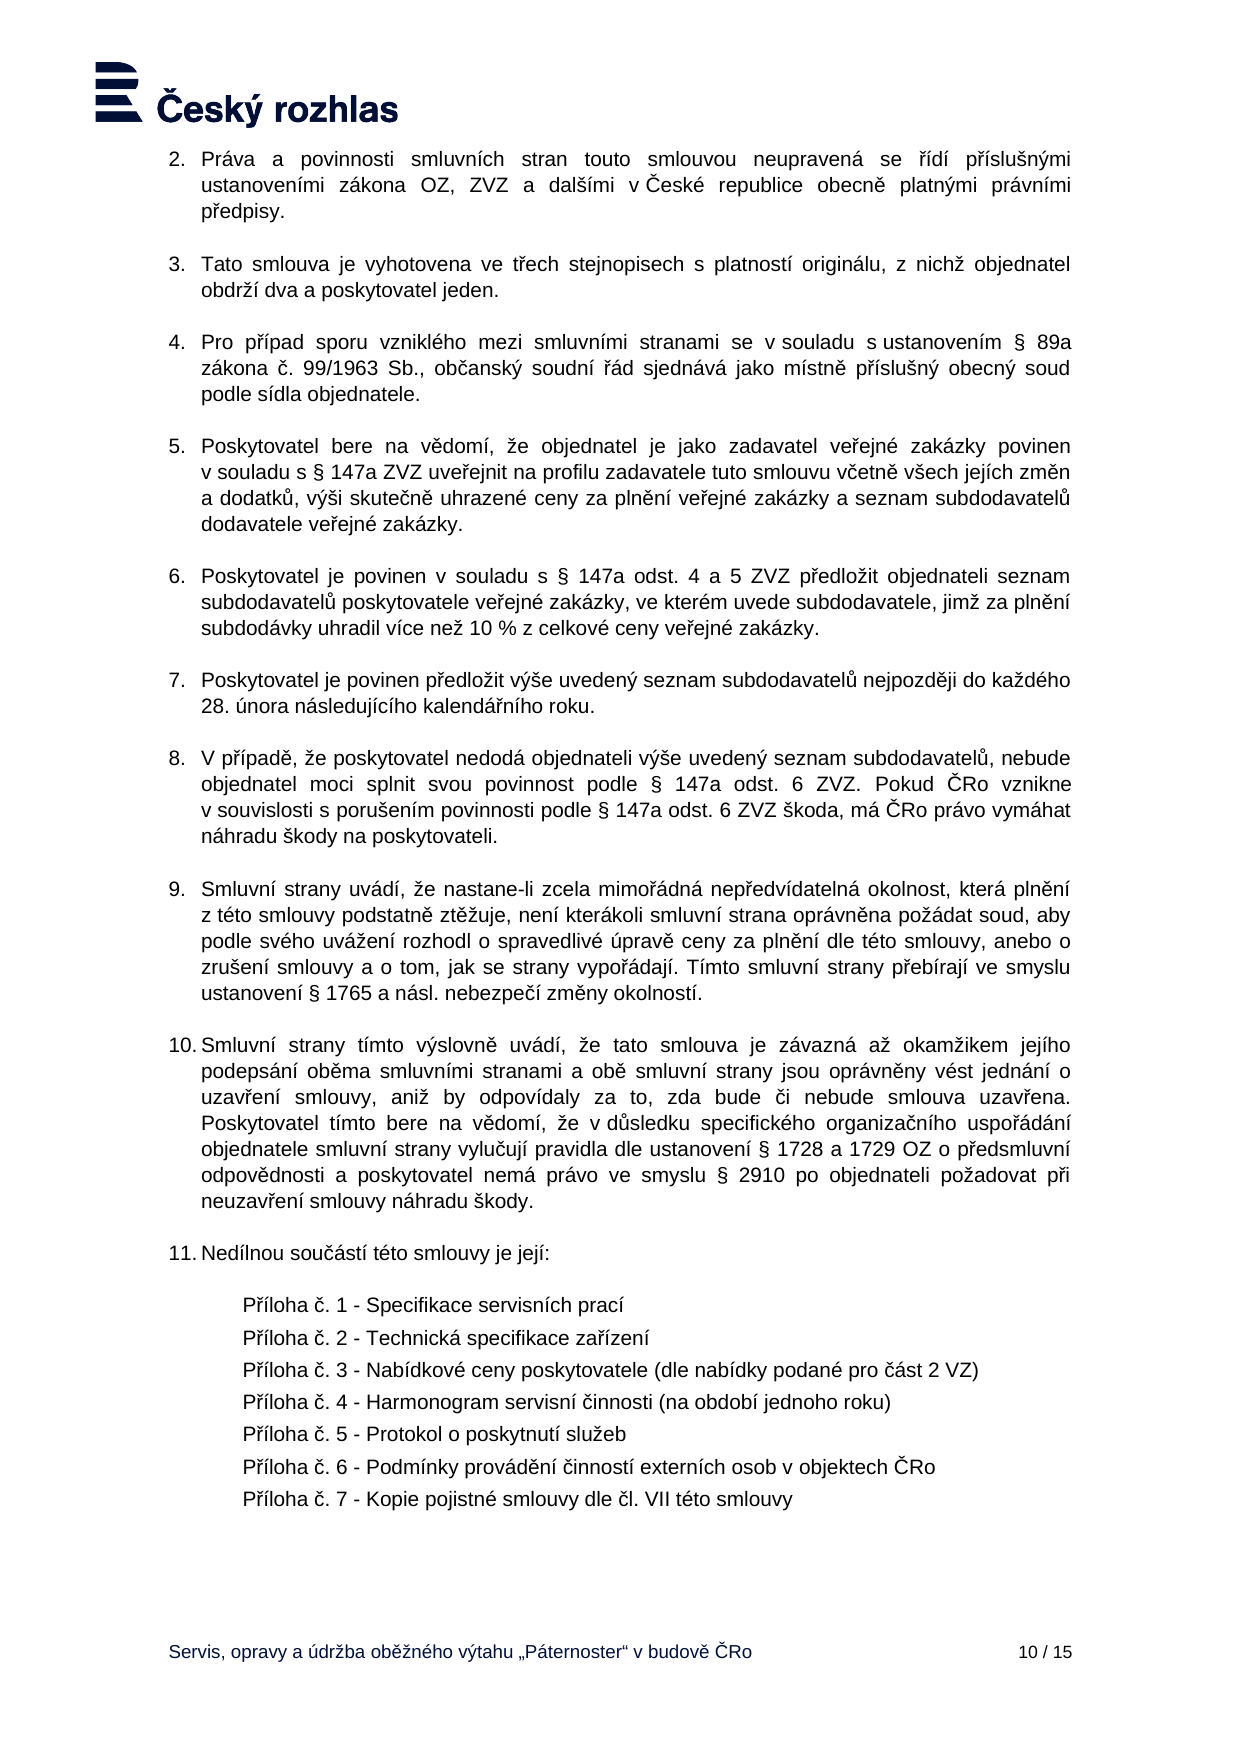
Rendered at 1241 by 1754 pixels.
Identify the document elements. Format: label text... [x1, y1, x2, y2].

text Příloha č. 4 - Harmonogram servisní činnosti (na období jednoho roku) [242, 1389, 1072, 1415]
list Smluvní strany uvádí, že nastane-li zcela mimořádná nepředvídatelná okolnost, která plnění z této smlouvy podstatně ztěžuje, není kterákoli smluvní strana oprávněna požádat soud, aby podle svého uvážení rozhodl o spravedlivé úpravě ceny za plnění dle této smlouvy, anebo o zrušení smlouvy a o tom, jak se strany vypořádají. Tímto smluvní strany přebírají ve smyslu ustanovení § 1765 a násl. nebezpečí změny okolností. [168, 875, 1072, 1005]
list Poskytovatel je povinen předložit výše uvedený seznam subdodavatelů nejpozději do každého 28. února následujícího kalendářního roku. [168, 667, 1072, 719]
list Práva a povinnosti smluvních stran touto smlouvou neupravená se řídí příslušnými ustanoveními zákona OZ, ZVZ a dalšími v České republice obecně platnými právními předpisy. [168, 146, 1072, 224]
text Příloha č. 3 - Nabídkové ceny poskytovatele (dle nabídky podané pro část 2 VZ) [242, 1356, 1072, 1382]
list Smluvní strany tímto výslovně uvádí, že tato smlouva je závazná až okamžikem jejího podepsání oběma smluvními stranami a obě smluvní strany jsou oprávněny vést jednání o uzavření smlouvy, aniž by odpovídaly za to, zda bude či nebude smlouva uzavřena. Poskytovatel tímto bere na vědomí, že v důsledku specifického organizačního uspořádání objednatele smluvní strany vylučují pravidla dle ustanovení § 1728 a 1729 OZ o předsmluvní odpovědnosti a poskytovatel nemá právo ve smyslu § 2910 po objednateli požadovat při neuzavření smlouvy náhradu škody. [168, 1031, 1072, 1214]
list Tato smlouva je vyhotovena ve třech stejnopisech s platností originálu, z nichž objednatel obdrží dva a poskytovatel jeden. [168, 250, 1072, 302]
text Příloha č. 2 - Technická specifikace zařízení [242, 1324, 1072, 1350]
list Poskytovatel je povinen v souladu s § 147a odst. 4 a 5 ZVZ předložit objednateli seznam subdodavatelů poskytovatele veřejné zakázky, ve kterém uvede subdodavatele, jimž za plnění subdodávky uhradil více než 10 % z celkové ceny veřejné zakázky. [168, 563, 1072, 641]
text Příloha č. 6 - Podmínky provádění činností externích osob v objektech ČRo [242, 1453, 1072, 1479]
list V případě, že poskytovatel nedodá objednateli výše uvedený seznam subdodavatelů, nebude objednatel moci splnit svou povinnost podle § 147a odst. 6 ZVZ. Pokud ČRo vznikne v souvislosti s porušením povinnosti podle § 147a odst. 6 ZVZ škoda, má ČRo právo vymáhat náhradu škody na poskytovateli. [168, 745, 1072, 849]
list Poskytovatel bere na vědomí, že objednatel je jako zadavatel veřejné zakázky povinen v souladu s § 147a ZVZ uveřejnit na profilu zadavatele tuto smlouvu včetně všech jejích změn a dodatků, výši skutečně uhrazené ceny za plnění veřejné zakázky a seznam subdodavatelů dodavatele veřejné zakázky. [168, 432, 1072, 537]
text Příloha č. 1 - Specifikace servisních prací [242, 1292, 1072, 1318]
list Pro případ sporu vzniklého mezi smluvními stranami se v souladu s ustanovením § 89a zákona č. 99/1963 Sb., občanský soudní řád sjednává jako místně příslušný obecný soud podle sídla objednatele. [168, 328, 1072, 406]
list Nedílnou součástí této smlouvy je její: [168, 1240, 1072, 1266]
picture [95, 62, 398, 128]
text Příloha č. 5 - Protokol o poskytnutí služeb [242, 1421, 1072, 1447]
text Příloha č. 7 - Kopie pojistné smlouvy dle čl. VII této smlouvy [242, 1486, 1072, 1512]
